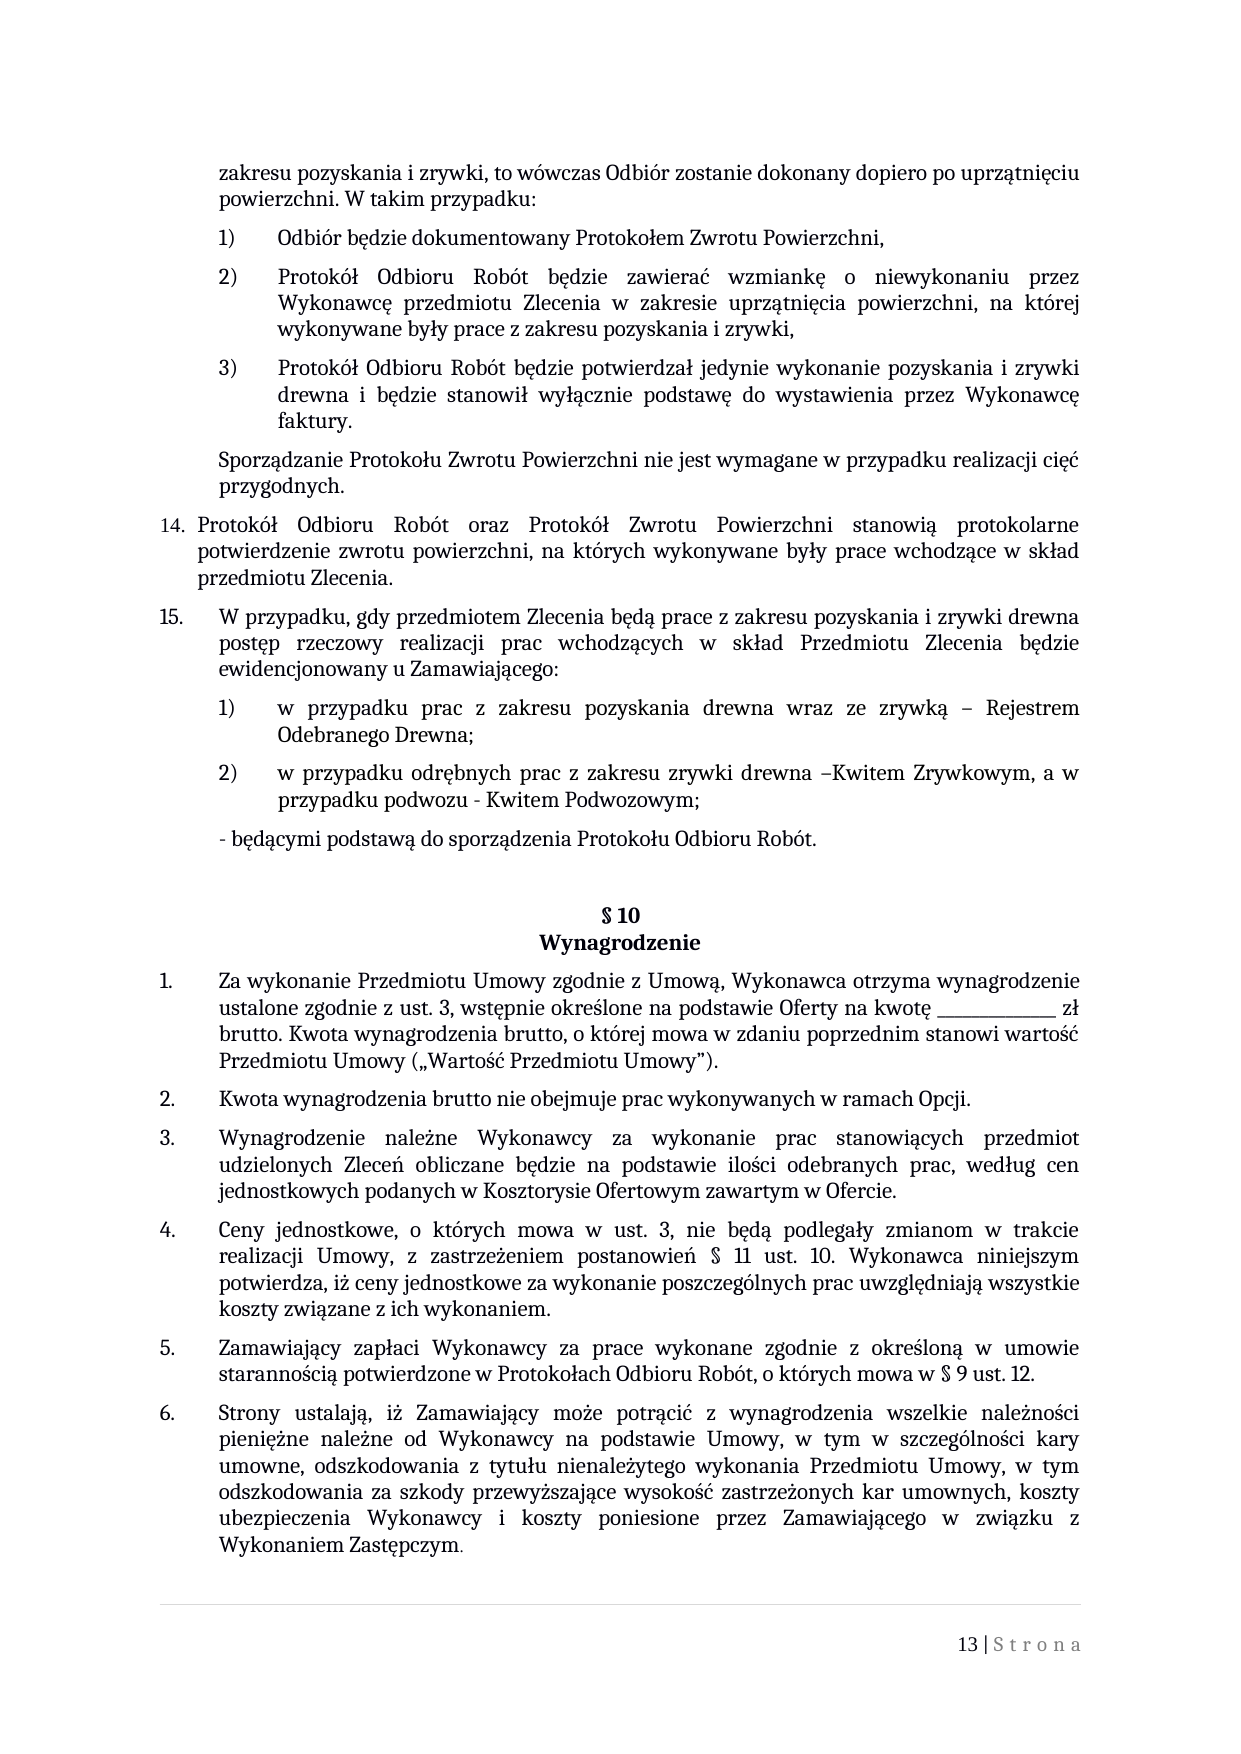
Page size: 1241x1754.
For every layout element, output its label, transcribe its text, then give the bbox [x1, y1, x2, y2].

list Zamawiający zapłaci Wykonawcy za prace wykonane zgodnie z określoną w umowie starannością potwierdzone w Protokołach Odbioru Robót, o których mowa w § 9 ust. 12. [159, 1334, 1081, 1387]
list w przypadku odrębnych prac z zakresu zrywki drewna –Kwitem Zrywkowym, a w przypadku podwozu - Kwitem Podwozowym; [218, 760, 1081, 813]
list Protokół Odbioru Robót będzie zawierać wzmiankę o niewykonaniu przez Wykonawcę przedmiotu Zlecenia w zakresie uprzątnięcia powierzchni, na której wykonywane były prace z zakresu pozyskania i zrywki, [218, 263, 1081, 343]
text - będącymi podstawą do sporządzenia Protokołu Odbioru Robót. [218, 825, 1081, 852]
list w przypadku prac z zakresu pozyskania drewna wraz ze zrywką – Rejestrem Odebranego Drewna; [218, 695, 1081, 748]
list Wynagrodzenie należne Wykonawcy za wykonanie prac stanowiących przedmiot udzielonych Zleceń obliczane będzie na podstawie ilości odebranych prac, według cen jednostkowych podanych w Kosztorysie Ofertowym zawartym w Ofercie. [159, 1125, 1081, 1204]
list Kwota wynagrodzenia brutto nie obejmuje prac wykonywanych w ramach Opcji. [159, 1086, 1081, 1113]
list Strony ustalają, iż Zamawiający może potrącić z wynagrodzenia wszelkie należności pieniężne należne od Wykonawcy na podstawie Umowy, w tym w szczególności kary umowne, odszkodowania z tytułu nienależytego wykonania Przedmiotu Umowy, w tym odszkodowania za szkody przewyższające wysokość zastrzeżonych kar umownych, koszty ubezpieczenia Wykonawcy i koszty poniesione przez Zamawiającego w związku z Wykonaniem Zastępczym. [159, 1400, 1081, 1558]
text Sporządzanie Protokołu Zwrotu Powierzchni nie jest wymagane w przypadku realizacji cięć przygodnych. [218, 447, 1081, 499]
list Ceny jednostkowe, o których mowa w ust. 3, nie będą podlegały zmianom w trakcie realizacji Umowy, z zastrzeżeniem postanowień § 11 ust. 10. Wykonawca niniejszym potwierdza, iż ceny jednostkowe za wykonanie poszczególnych prac uwzględniają wszystkie koszty związane z ich wykonaniem. [159, 1217, 1081, 1322]
list W przypadku, gdy przedmiotem Zlecenia będą prace z zakresu pozyskania i zrywki drewna postęp rzeczowy realizacji prac wchodzących w skład Przedmiotu Zlecenia będzie ewidencjonowany u Zamawiającego: [159, 603, 1081, 682]
list Za wykonanie Przedmiotu Umowy zgodnie z Umową, Wykonawca otrzyma wynagrodzenie ustalone zgodnie z ust. 3, wstępnie określone na podstawie Oferty na kwotę ______________ zł brutto. Kwota wynagrodzenia brutto, o której mowa w zdaniu poprzednim stanowi wartość Przedmiotu Umowy („Wartość Przedmiotu Umowy”). [159, 968, 1081, 1074]
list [159, 159, 1081, 212]
list Protokół Odbioru Robót będzie potwierdzał jedynie wykonanie pozyskania i zrywki drewna i będzie stanowił wyłącznie podstawę do wystawienia przez Wykonawcę faktury. [218, 355, 1081, 434]
text § 10 Wynagrodzenie [159, 903, 1081, 956]
list Odbiór będzie dokumentowany Protokołem Zwrotu Powierzchni, [218, 225, 1081, 251]
list Protokół Odbioru Robót oraz Protokół Zwrotu Powierzchni stanowią protokolarne potwierdzenie zwrotu powierzchni, na których wykonywane były prace wchodzące w skład przedmiotu Zlecenia. [159, 512, 1081, 591]
